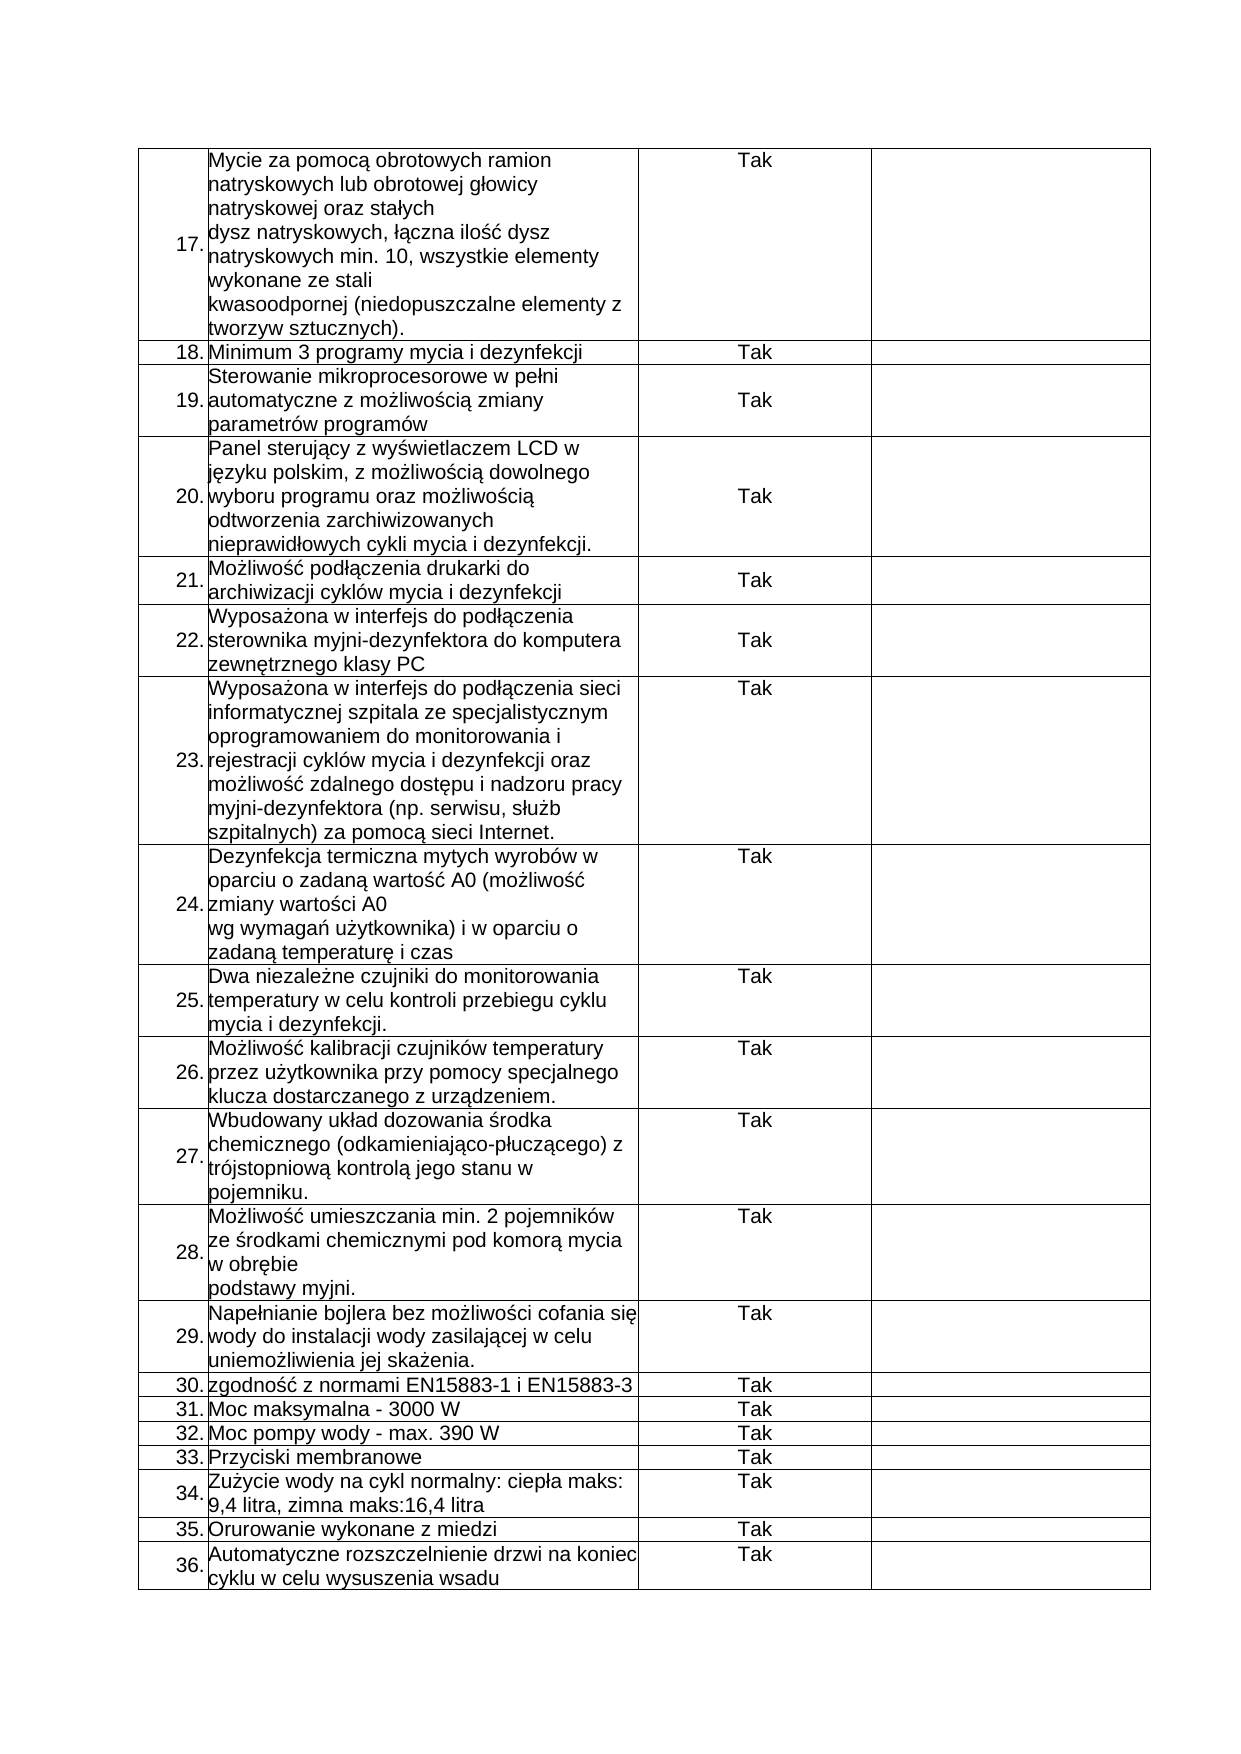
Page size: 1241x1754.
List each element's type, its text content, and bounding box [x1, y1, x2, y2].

table_cell [872, 1422, 1150, 1445]
table_cell [139, 149, 208, 339]
table_cell Tak [639, 341, 871, 364]
table_cell [872, 845, 1150, 964]
table_cell [872, 1518, 1150, 1541]
table_cell [139, 1470, 208, 1517]
table_cell [872, 341, 1150, 364]
table_cell Panel sterujący z wyświetlaczem LCD w języku polskim, z możliwością dowolnego wyboru programu oraz możliwością odtworzenia zarchiwizowanych nieprawidłowych cykli mycia i dezynfekcji. [209, 437, 638, 556]
table_cell Automatyczne rozszczelnienie drzwi na koniec cyklu w celu wysuszenia wsadu [209, 1542, 638, 1589]
table_cell [139, 365, 208, 436]
table_cell Moc pompy wody - max. 390 W [209, 1422, 638, 1445]
table_cell [872, 557, 1150, 604]
table_cell [139, 1422, 208, 1445]
table_cell [872, 605, 1150, 676]
table_cell [139, 845, 208, 964]
table_cell [139, 1373, 208, 1396]
table_cell Tak [639, 845, 871, 964]
table_cell Minimum 3 programy mycia i dezynfekcji [209, 341, 638, 364]
table_cell Tak [639, 1397, 871, 1421]
table_cell [139, 1109, 208, 1204]
table_cell [139, 1205, 208, 1300]
table_cell Tak [639, 677, 871, 844]
table_cell Możliwość podłączenia drukarki do archiwizacji cyklów mycia i dezynfekcji [209, 557, 638, 604]
table_cell Tak [639, 965, 871, 1036]
table_cell Tak [639, 1109, 871, 1204]
table_cell Dwa niezależne czujniki do monitorowania temperatury w celu kontroli przebiegu cyklu mycia i dezynfekcji. [209, 965, 638, 1036]
table_cell Moc maksymalna - 3000 W [209, 1397, 638, 1421]
table_cell Tak [639, 557, 871, 604]
table_cell Wbudowany układ dozowania środka chemicznego (odkamieniająco-płuczącego) z trójstopniową kontrolą jego stanu w pojemniku. [209, 1109, 638, 1204]
table_cell Tak [639, 1301, 871, 1372]
table_cell [139, 1301, 208, 1372]
table_cell Tak [639, 149, 871, 339]
table_cell Zużycie wody na cykl normalny: ciepła maks: 9,4 litra, zimna maks:16,4 litra [209, 1470, 638, 1517]
table_cell [872, 1109, 1150, 1204]
table_cell [872, 965, 1150, 1036]
table_cell [139, 1037, 208, 1108]
table_cell [139, 1446, 208, 1469]
table_cell [872, 1542, 1150, 1589]
table_cell Możliwość kalibracji czujników temperatury przez użytkownika przy pomocy specjalnego klucza dostarczanego z urządzeniem. [209, 1037, 638, 1108]
table_cell Tak [639, 1205, 871, 1300]
table_cell zgodność z normami EN15883-1 i EN15883-3 [209, 1373, 638, 1396]
table_cell [139, 557, 208, 604]
table_cell Możliwość umieszczania min. 2 pojemników ze środkami chemicznymi pod komorą mycia w obrębie podstawy myjni. [209, 1205, 638, 1300]
table_cell [872, 1373, 1150, 1396]
table_cell Tak [639, 605, 871, 676]
table_cell Mycie za pomocą obrotowych ramion natryskowych lub obrotowej głowicy natryskowej oraz stałych dysz natryskowych, łączna ilość dysz natryskowych min. 10, wszystkie elementy wykonane ze stali kwasoodpornej (niedopuszczalne elementy z tworzyw sztucznych). [209, 149, 638, 339]
table_cell [872, 1470, 1150, 1517]
table_cell [872, 1397, 1150, 1421]
table_cell Tak [639, 1542, 871, 1589]
table_cell [139, 1542, 208, 1589]
table_cell Orurowanie wykonane z miedzi [209, 1518, 638, 1541]
table_cell Tak [639, 1446, 871, 1469]
table_cell Tak [639, 1518, 871, 1541]
table_cell [872, 437, 1150, 556]
table_cell [139, 341, 208, 364]
table_cell [139, 1397, 208, 1421]
table_cell Tak [639, 1422, 871, 1445]
table_cell [872, 1301, 1150, 1372]
table_cell [872, 1446, 1150, 1469]
table_cell Wyposażona w interfejs do podłączenia sieci informatycznej szpitala ze specjalistycznym oprogramowaniem do monitorowania i rejestracji cyklów mycia i dezynfekcji oraz możliwość zdalnego dostępu i nadzoru pracy myjni-dezynfektora (np. serwisu, służb szpitalnych) za pomocą sieci Internet. [209, 677, 638, 844]
table_cell [139, 965, 208, 1036]
table_cell [139, 605, 208, 676]
table_cell [872, 149, 1150, 339]
table_cell [872, 1205, 1150, 1300]
table_cell Wyposażona w interfejs do podłączenia sterownika myjni-dezynfektora do komputera zewnętrznego klasy PC [209, 605, 638, 676]
table_cell Tak [639, 1373, 871, 1396]
table_cell Tak [639, 1470, 871, 1517]
table_cell [139, 677, 208, 844]
table_cell [872, 677, 1150, 844]
table_cell Dezynfekcja termiczna mytych wyrobów w oparciu o zadaną wartość A0 (możliwość zmiany wartości A0 wg wymagań użytkownika) i w oparciu o zadaną temperaturę i czas [209, 845, 638, 964]
table_cell [139, 437, 208, 556]
table_cell Tak [639, 437, 871, 556]
table_cell Przyciski membranowe [209, 1446, 638, 1469]
table_cell Sterowanie mikroprocesorowe w pełni automatyczne z możliwością zmiany parametrów programów [209, 365, 638, 436]
table_cell [139, 1518, 208, 1541]
table_cell Tak [639, 365, 871, 436]
table_cell Napełnianie bojlera bez możliwości cofania się wody do instalacji wody zasilającej w celu uniemożliwienia jej skażenia. [209, 1301, 638, 1372]
table_cell [872, 1037, 1150, 1108]
table_cell [872, 365, 1150, 436]
table_cell Tak [639, 1037, 871, 1108]
